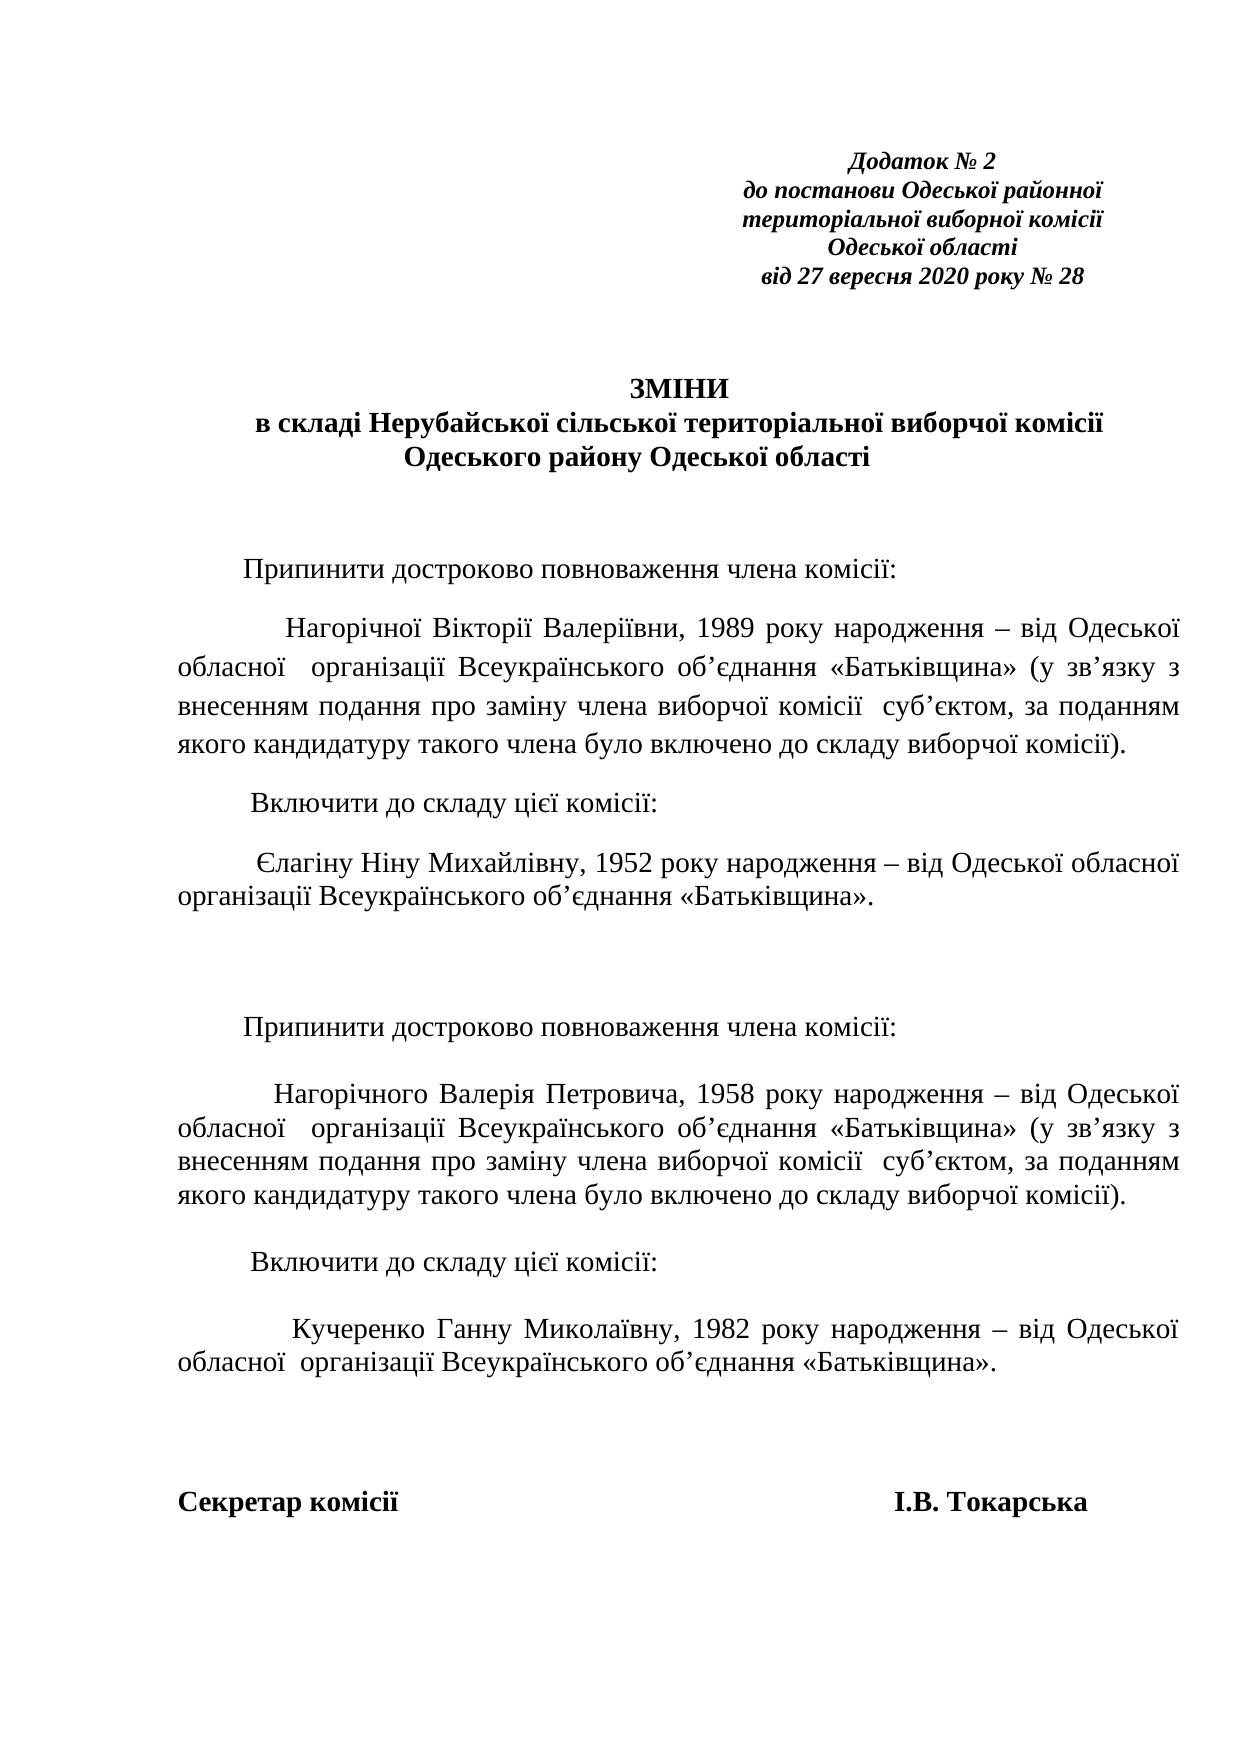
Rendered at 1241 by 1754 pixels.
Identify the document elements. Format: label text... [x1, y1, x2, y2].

text Кучеренко Ганну Миколаївну, 1982 року народження – від Одеської обласної організації Всеукраїнського об’єднання «Батьківщина». [177, 1311, 1181, 1378]
table_header Додаток № 2 до постанови Одеської районної територіальної виборної комісії Одеської області від 27 вересня 2020 року № 28 [665, 146, 1180, 319]
text Єлагіну Ніну Михайлівну, 1952 року народження – від Одеської обласної організації Всеукраїнського об’єднання «Батьківщина». [177, 845, 1181, 912]
text Припинити достроково повноваження члена комісії: [177, 551, 1181, 585]
text Припинити достроково повноваження члена комісії: [177, 1009, 1181, 1043]
text ЗМІНИ в складі Нерубайської сільської територіальної виборчої комісії [177, 372, 1181, 439]
text Включити до складу цієї комісії: [177, 1244, 1181, 1277]
text Нагорічного Валерія Петровича, 1958 року народження – від Одеської обласної організації Всеукраїнського об’єднання «Батьківщина» (у зв’язку з внесенням подання про заміну члена виборчої комісії суб’єктом, за поданням якого кандидатуру такого члена було включено до складу виборчої комісії). [177, 1076, 1181, 1210]
text Секретар комісії І.В. Токарська [177, 1484, 1181, 1518]
text Нагорічної Вікторії Валеріївни, 1989 року народження – від Одеської обласної організації Всеукраїнського об’єднання «Батьківщина» (у зв’язку з внесенням подання про заміну члена виборчої комісії суб’єктом, за поданням якого кандидатуру такого члена було включено до складу виборчої комісії). [177, 611, 1181, 760]
text Включити до складу цієї комісії: [177, 786, 1181, 819]
text Одеського району Одеської області [177, 439, 1181, 472]
